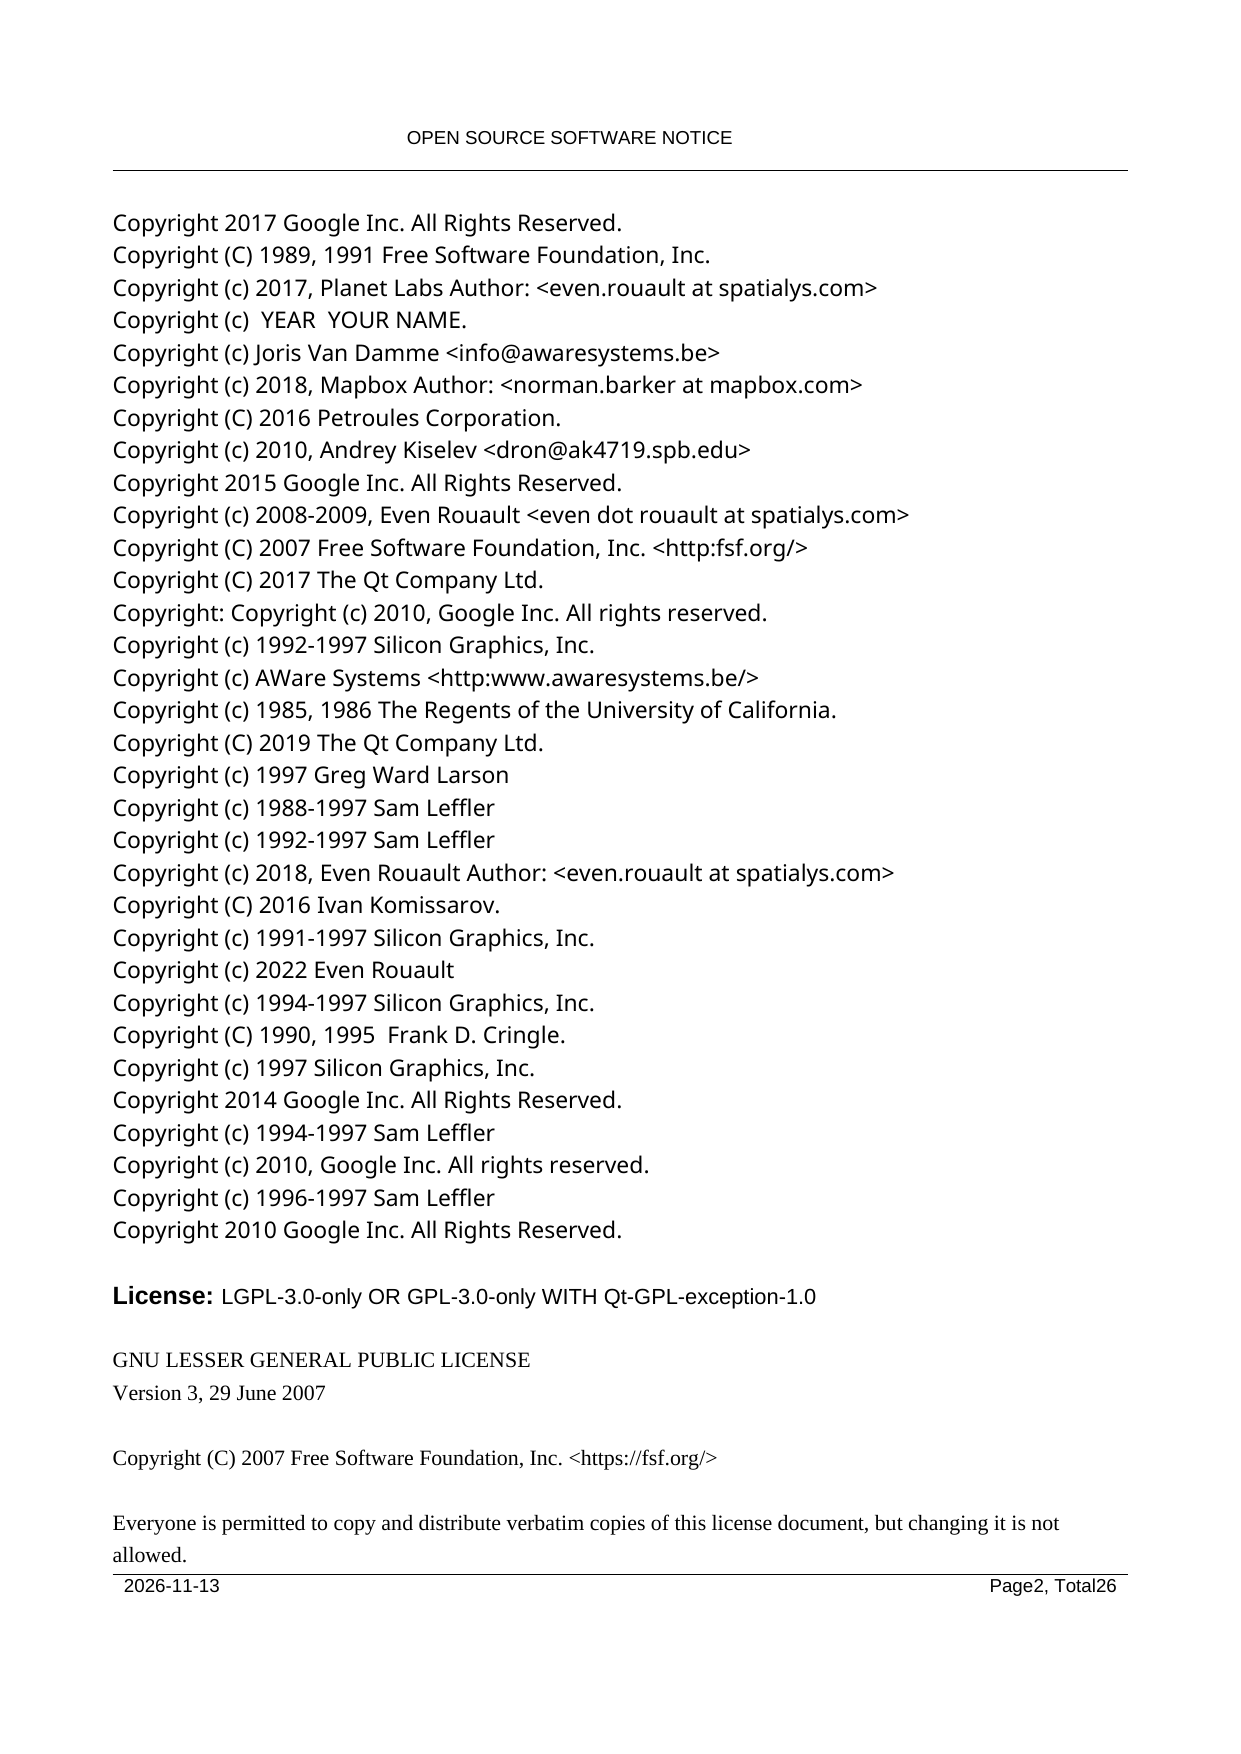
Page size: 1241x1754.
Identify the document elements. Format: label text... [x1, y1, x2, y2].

text Version 3, 29 June 2007 [112, 1376, 1128, 1409]
text Everyone is permitted to copy and distribute verbatim copies of this license document, but changing it is not allowed. [112, 1506, 1128, 1571]
text Copyright (C) 2007 Free Software Foundation, Inc. <https://fsf.org/> [112, 1441, 1128, 1474]
text License: LGPL-3.0-only OR GPL-3.0-only WITH Qt-GPL-exception-1.0 [112, 1279, 1128, 1311]
text GNU LESSER GENERAL PUBLIC LICENSE [112, 1311, 1128, 1376]
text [112, 206, 1128, 1279]
